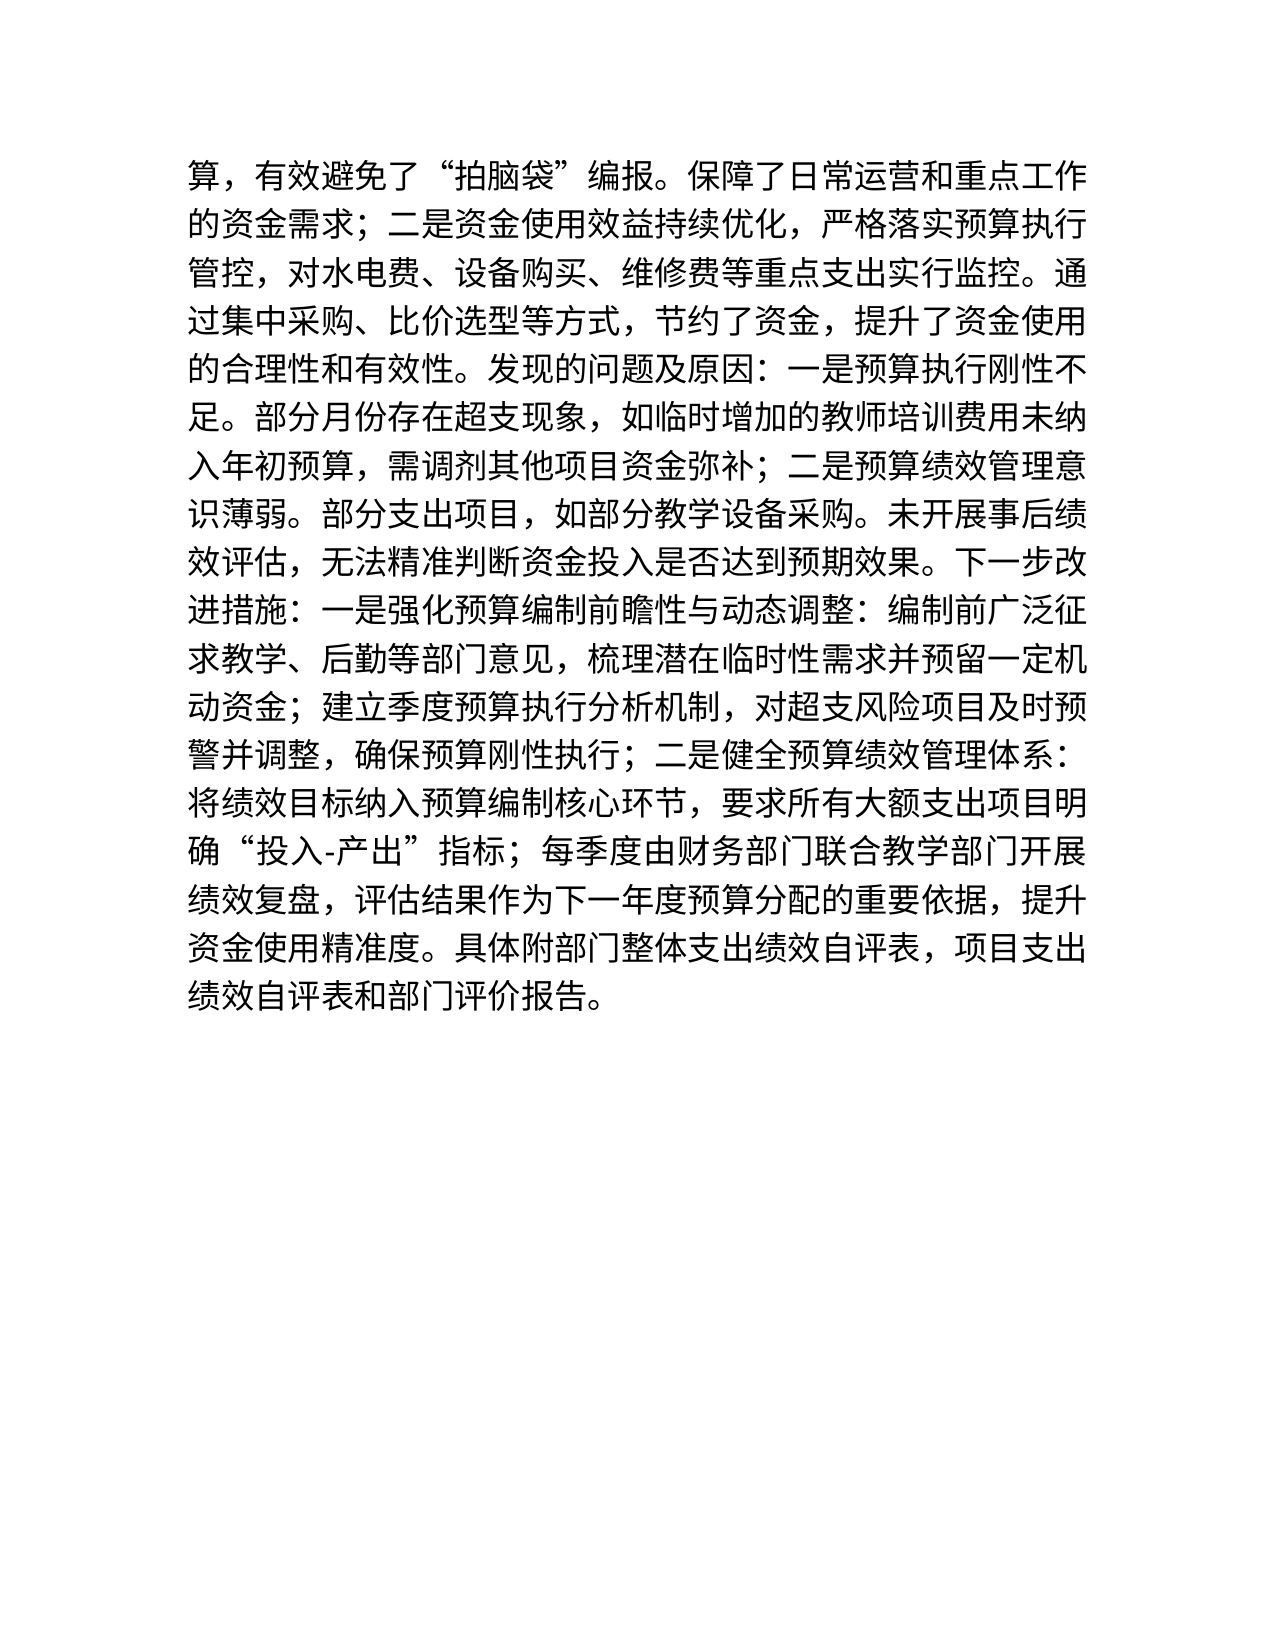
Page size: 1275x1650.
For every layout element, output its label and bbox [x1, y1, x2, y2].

text [187, 150, 1087, 1018]
